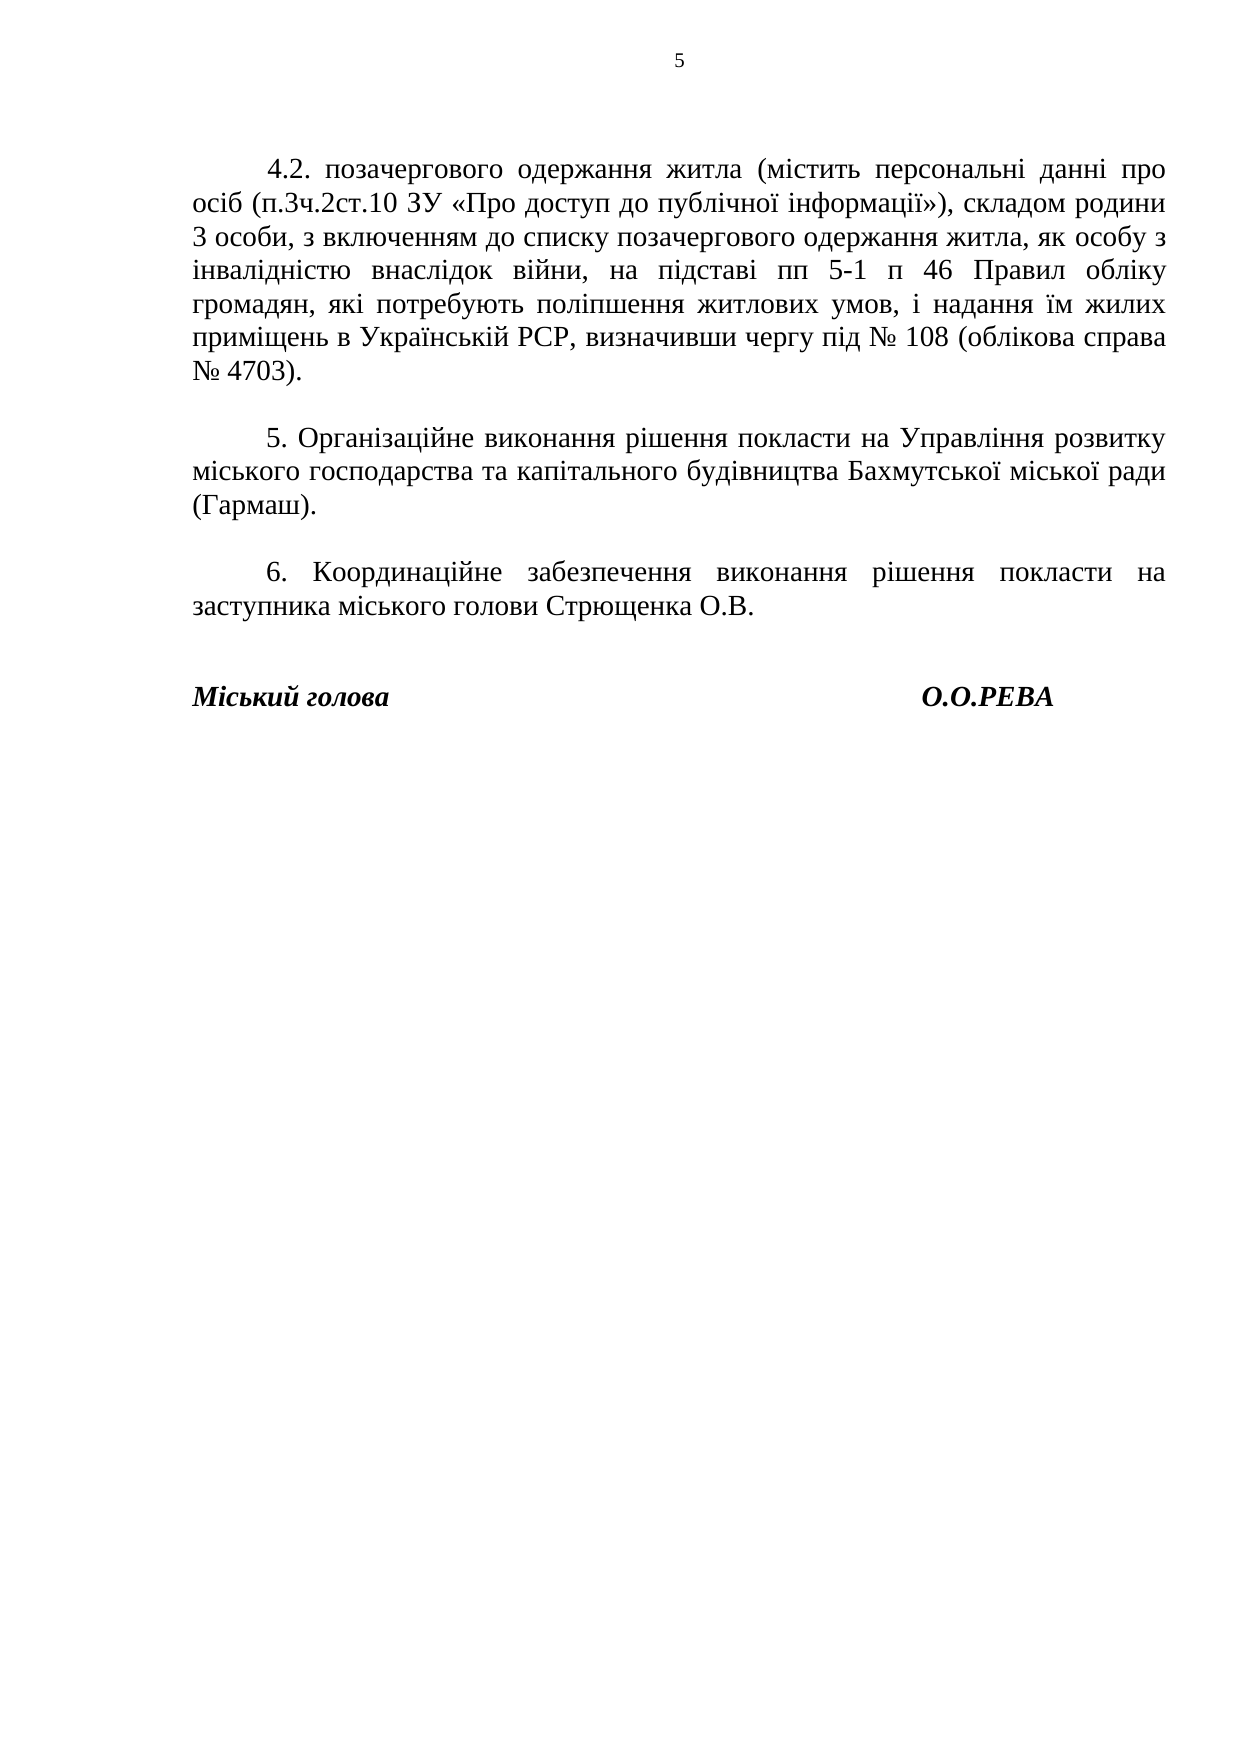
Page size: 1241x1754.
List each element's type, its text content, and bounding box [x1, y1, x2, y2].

text 5. Організаційне виконання рішення покласти на Управління розвитку міського господарства та капітального будівництва Бахмутської міської ради (Гармаш). [192, 420, 1167, 521]
text 6. Координаційне забезпечення виконання рішення покласти на заступника міського голови Стрющенка О.В. [192, 554, 1167, 621]
text 4.2. позачергового одержання житла (містить персональні данні про осіб (п.3ч.2ст.10 ЗУ «Про доступ до публічної інформації»), складом родини 3 особи, з включенням до списку позачергового одержання житла, як особу з інвалідністю внаслідок війни, на підставі пп 5-1 п 46 Правил обліку громадян, які потребують поліпшення житлових умов, і надання їм жилих приміщень в Українській РСР, визначивши чергу під № 108 (облікова справа № 4703). [192, 152, 1167, 386]
text Міський голова О.О.РЕВА [192, 679, 1167, 712]
